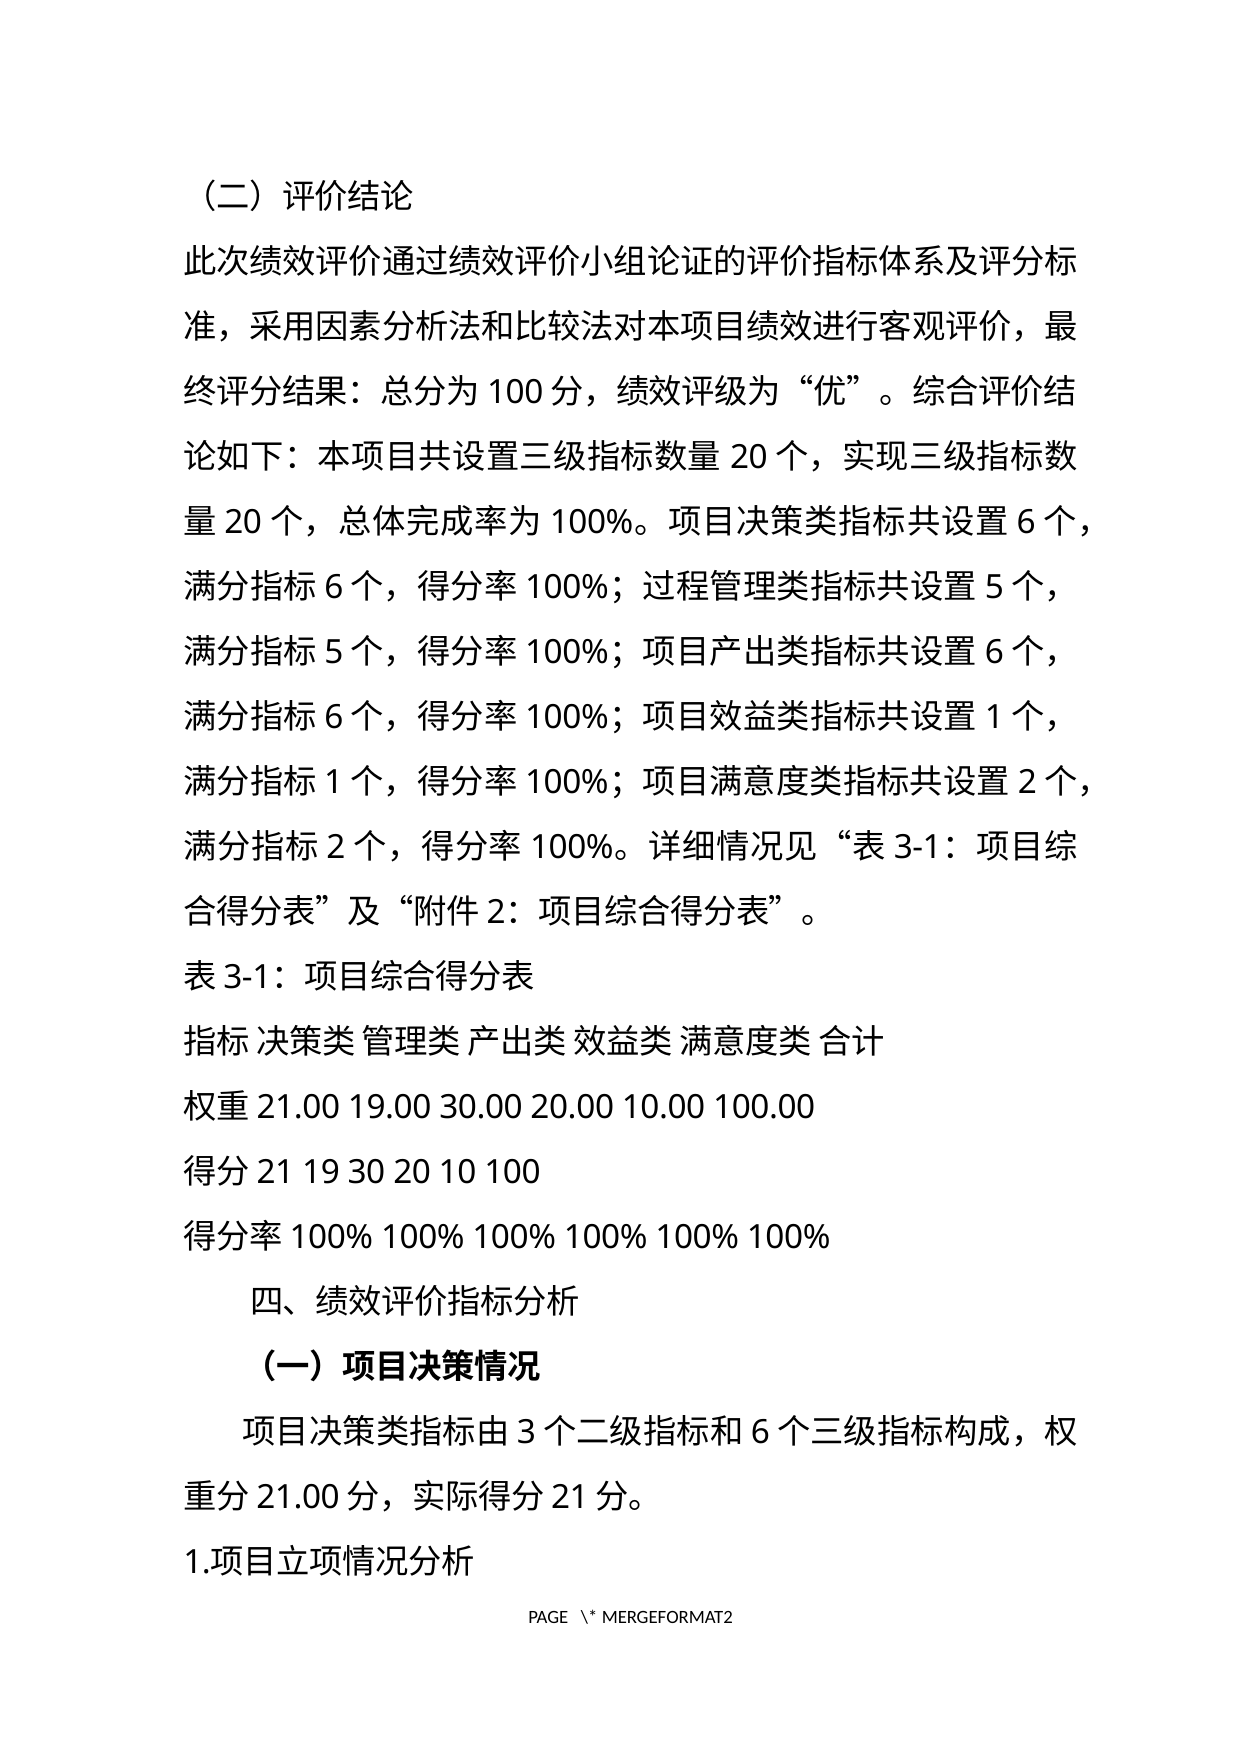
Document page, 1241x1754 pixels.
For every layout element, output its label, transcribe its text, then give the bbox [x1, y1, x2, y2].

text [183, 1397, 1078, 1592]
text （一）项目决策情况 [183, 1332, 1078, 1397]
text 四、绩效评价指标分析 [183, 1267, 1078, 1332]
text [183, 162, 1078, 1267]
